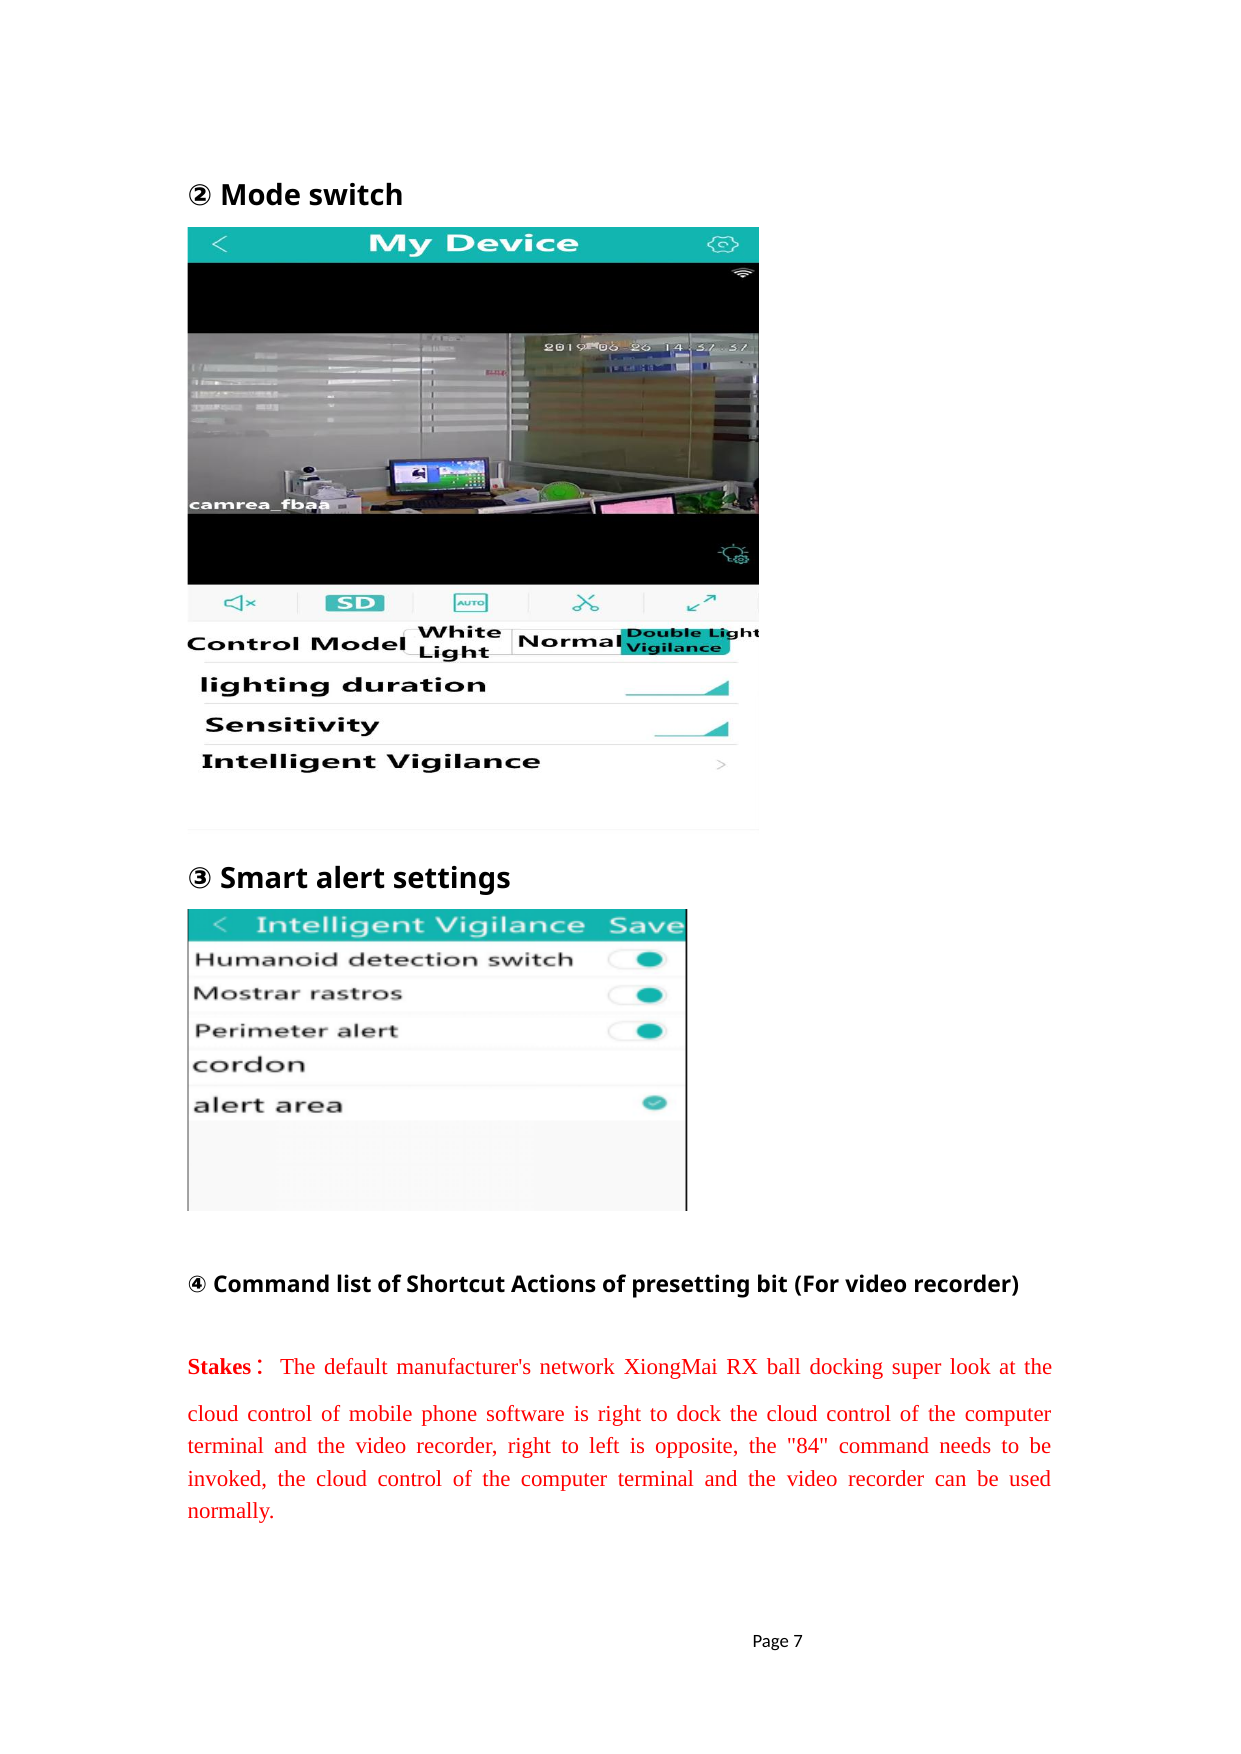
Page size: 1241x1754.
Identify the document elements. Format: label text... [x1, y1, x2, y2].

picture [187, 227, 759, 834]
list ③ Smart alert settings [187, 844, 1053, 909]
list Stakes：The default manufacturer's network XiongMai RX ball docking super look at the cloud control of mobile phone software is right to dock the cloud control of the computer terminal and the video recorder, right to left is opposite, the "84" command needs to be invoked, the cloud control of the computer terminal and the video recorder can be used normally. [187, 1332, 1053, 1527]
text ② Mode switch [187, 162, 1053, 227]
picture [187, 909, 689, 1211]
list Command list of Shortcut Actions of presetting bit (For video recorder) [187, 1267, 1053, 1299]
